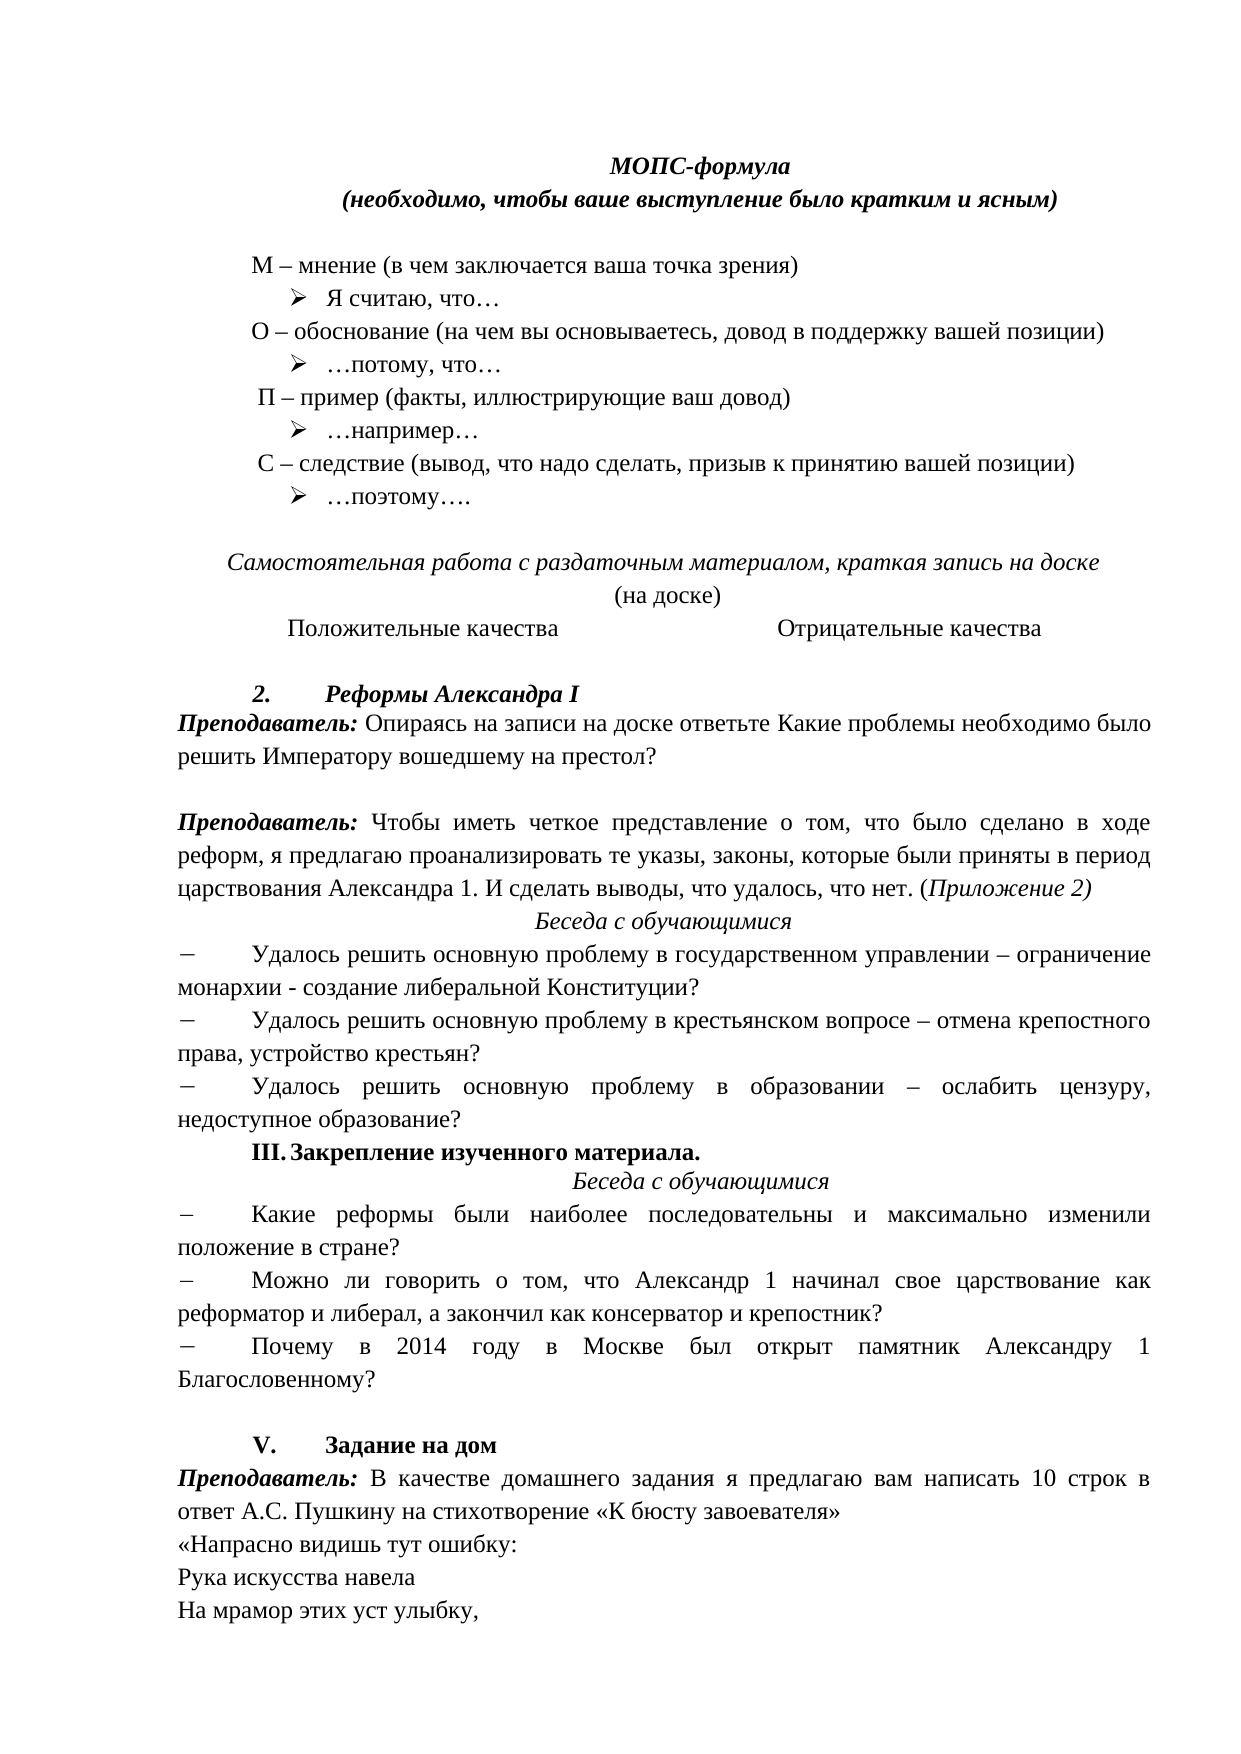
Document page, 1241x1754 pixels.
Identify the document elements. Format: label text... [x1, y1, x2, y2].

text (на доске) [177, 580, 1152, 609]
text О – обоснование (на чем вы основываетесь, довод в поддержку вашей позиции) [177, 316, 1152, 345]
text Положительные качества Отрицательные качества [177, 613, 1152, 642]
text Преподаватель: Опираясь на записи на доске ответьте Какие проблемы необходимо было решить Императору вошедшему на престол? [177, 708, 1152, 770]
text Беседа с обучающимися [177, 906, 1152, 935]
list Можно ли говорить о том, что Александр 1 начинал свое царствование как реформатор и либерал, а закончил как консерватор и крепостник? [177, 1265, 1152, 1327]
list Реформы Александра I [252, 679, 1152, 708]
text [177, 1529, 1152, 1624]
list …поэтому…. [288, 481, 1152, 510]
list …например… [288, 415, 1152, 444]
list Удалось решить основную проблему в крестьянском вопросе – отмена крепостного права, устройство крестьян? [177, 1005, 1152, 1067]
list Почему в 2014 году в Москве был открыт памятник Александру 1 Благословенному? [177, 1331, 1152, 1393]
text С – следствие (вывод, что надо сделать, призыв к принятию вашей позиции) [177, 448, 1152, 477]
list Удалось решить основную проблему в образовании – ослабить цензуру, недоступное образование? [177, 1071, 1152, 1133]
text (необходимо, чтобы ваше выступление было кратким и ясным) [177, 184, 1152, 213]
text М – мнение (в чем заключается ваша точка зрения) [177, 250, 1152, 279]
list Я считаю, что… [288, 283, 1152, 312]
list Беседа с обучающимися [252, 1166, 1152, 1195]
text Преподаватель: В качестве домашнего задания я предлагаю вам написать 10 строк в ответ А.С. Пушкину на стихотворение «К бюсту завоевателя» [177, 1463, 1152, 1525]
text Преподаватель: Чтобы иметь четкое представление о том, что было сделано в ходе реформ, я предлагаю проанализировать те указы, законы, которые были приняты в период царствования Александра 1. И сделать выводы, что удалось, что нет. (Приложение 2) [177, 807, 1152, 902]
text Самостоятельная работа с раздаточным материалом, краткая запись на доске [177, 547, 1152, 576]
list …потому, что… [288, 349, 1152, 378]
list Удалось решить основную проблему в государственном управлении – ограничение монархии - создание либеральной Конституции? [177, 939, 1152, 1001]
text П – пример (факты, иллюстрирующие ваш довод) [177, 382, 1152, 411]
list Задание на дом [252, 1430, 1152, 1459]
text МОПС-формула [177, 151, 1152, 180]
list Закрепление изученного материала. [177, 1137, 1152, 1166]
list Какие реформы были наиболее последовательны и максимально изменили положение в стране? [177, 1199, 1152, 1261]
